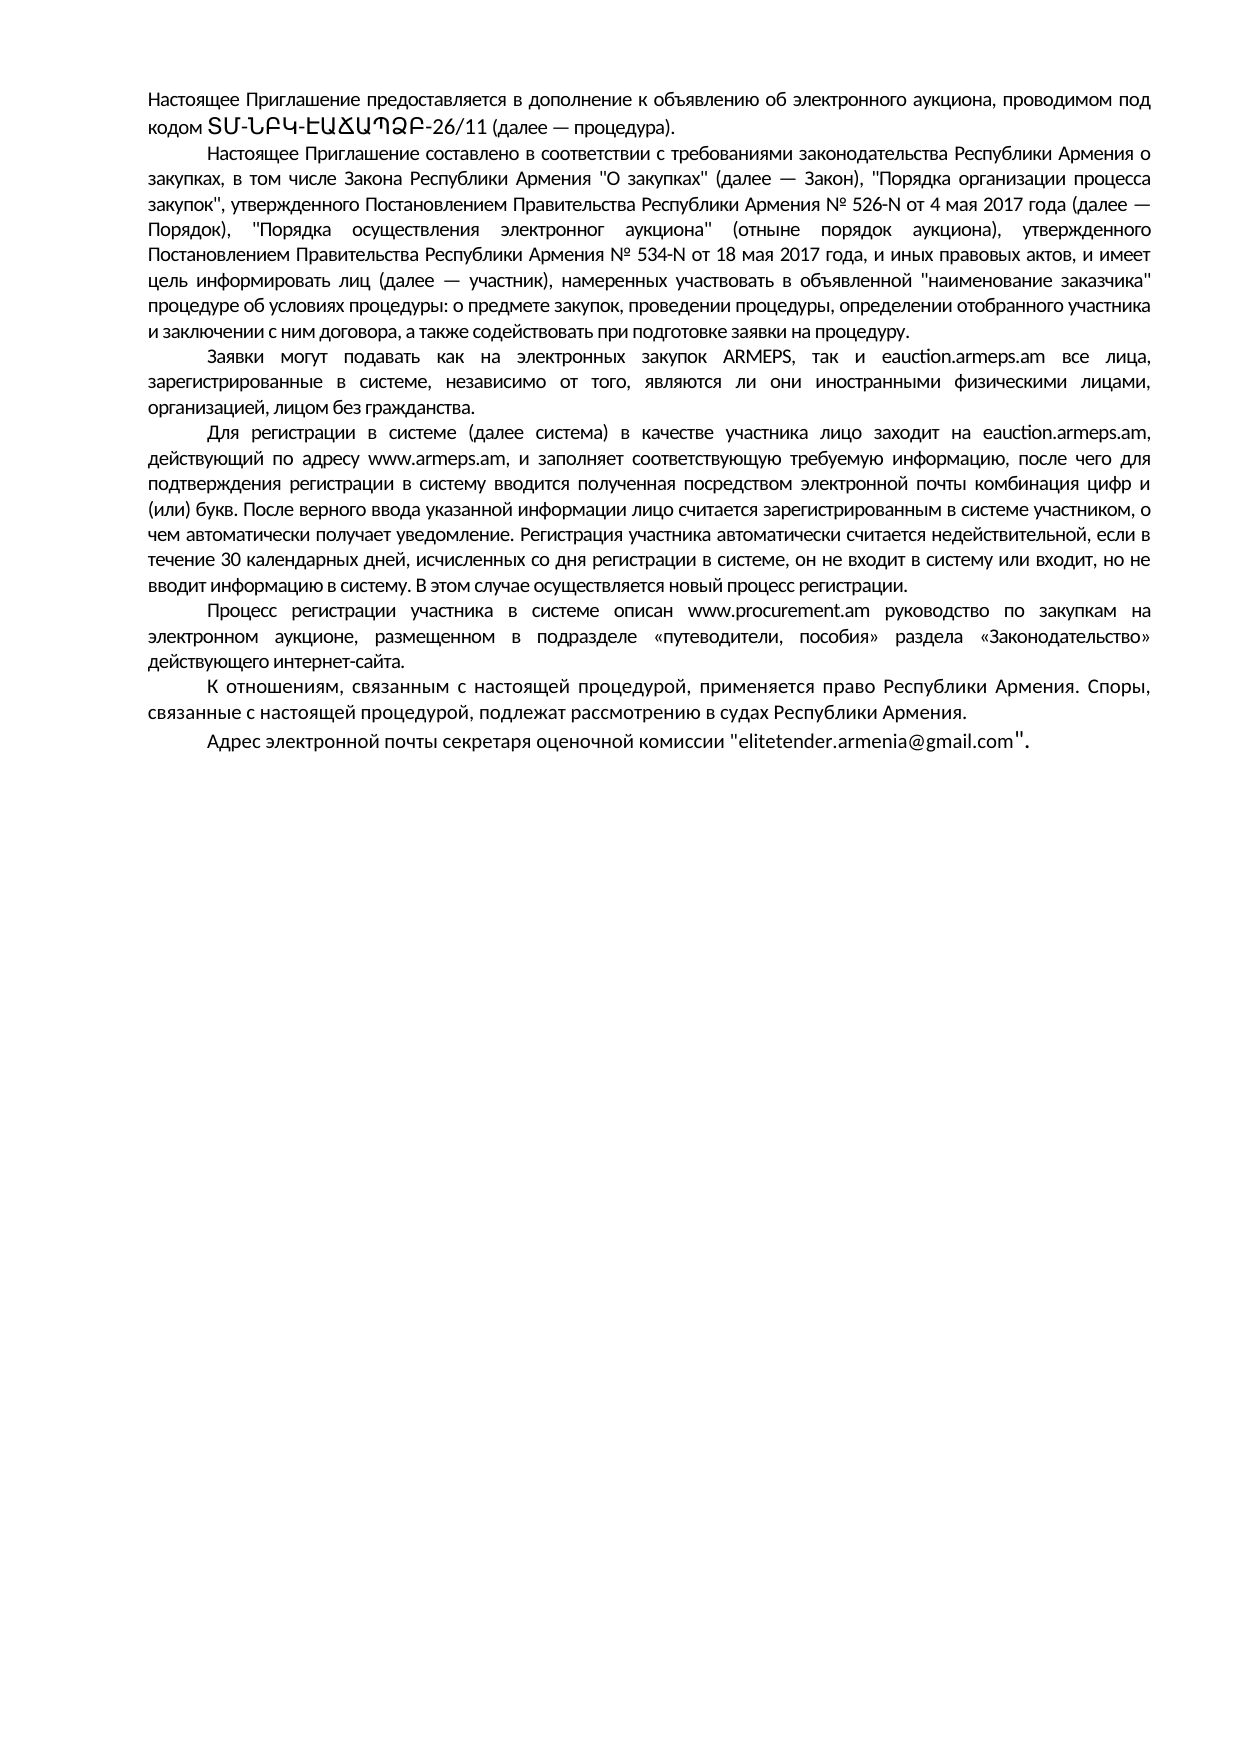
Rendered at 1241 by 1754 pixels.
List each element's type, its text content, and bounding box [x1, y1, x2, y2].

text Заявки могут подавать как на электронных закупок ARMEPS, так и eauction.armeps.am все лица, зарегистрированные в системе, независимо от того, являются ли они иностранными физическими лицами, организацией, лицом без гражданства. [148, 343, 1152, 419]
text Процесс регистрации участника в системе описан www.procurement.am руководство по закупкам на электронном аукционе, размещенном в подразделе «путеводители, пособия» раздела «Законодательство» действующего интернет-сайта. [148, 597, 1152, 674]
text К отношениям, связанным с настоящей процедурой, применяется право Республики Армения. Споры, связанные с настоящей процедурой, подлежат рассмотрению в судах Республики Армения. [148, 674, 1152, 724]
text Адрес электронной почты секретаря оценочной комиссии "elitetender.armenia@gmail.com". [148, 724, 1152, 755]
text Настоящее Приглашение составлено в соответствии с требованиями законодательства Республики Армения о закупках, в том числе Закона Республики Армения "О закупках" (далее — Закон), "Порядка организации процесса закупок", утвержденного Постановлением Правительства Республики Армения № 526-N от 4 мая 2017 года (далее — Порядок), "Порядка осуществления электронног аукциона" (отныне порядок аукциона), утвержденного Постановлением Правительства Республики Армения № 534-N от 18 мая 2017 года, и иных правовых актов, и имеет цель информировать лиц (далее — участник), намеренных участвовать в объявленной "наименование заказчика" процедуре об условиях процедуры: о предмете закупок, проведении процедуры, определении отобранного участника и заключении с ним договора, а также содействовать при подготовке заявки на процедуру. [148, 140, 1152, 343]
text Настоящее Приглашение предоставляется в дополнение к объявлению об электронного аукциона, проводимом под кодом ՏՄ-ՆԲԿ-ԷԱՃԱՊՁԲ-26/11 (далее — процедура). [148, 86, 1152, 140]
text Для регистрации в системе (далее система) в качестве участника лицо заходит на eauction.armeps.am, действующий по адресу www.armeps.am, и заполняет соответствующую требуемую информацию, после чего для подтверждения регистрации в систему вводится полученная посредством электронной почты комбинация цифр и (или) букв. После верного ввода указанной информации лицо считается зарегистрированным в системе участником, о чем автоматически получает уведомление. Регистрация участника автоматически считается недействительной, если в течение 30 календарных дней, исчисленных со дня регистрации в системе, он не входит в систему или входит, но не вводит информацию в систему. В этом случае осуществляется новый процесс регистрации. [148, 419, 1152, 597]
